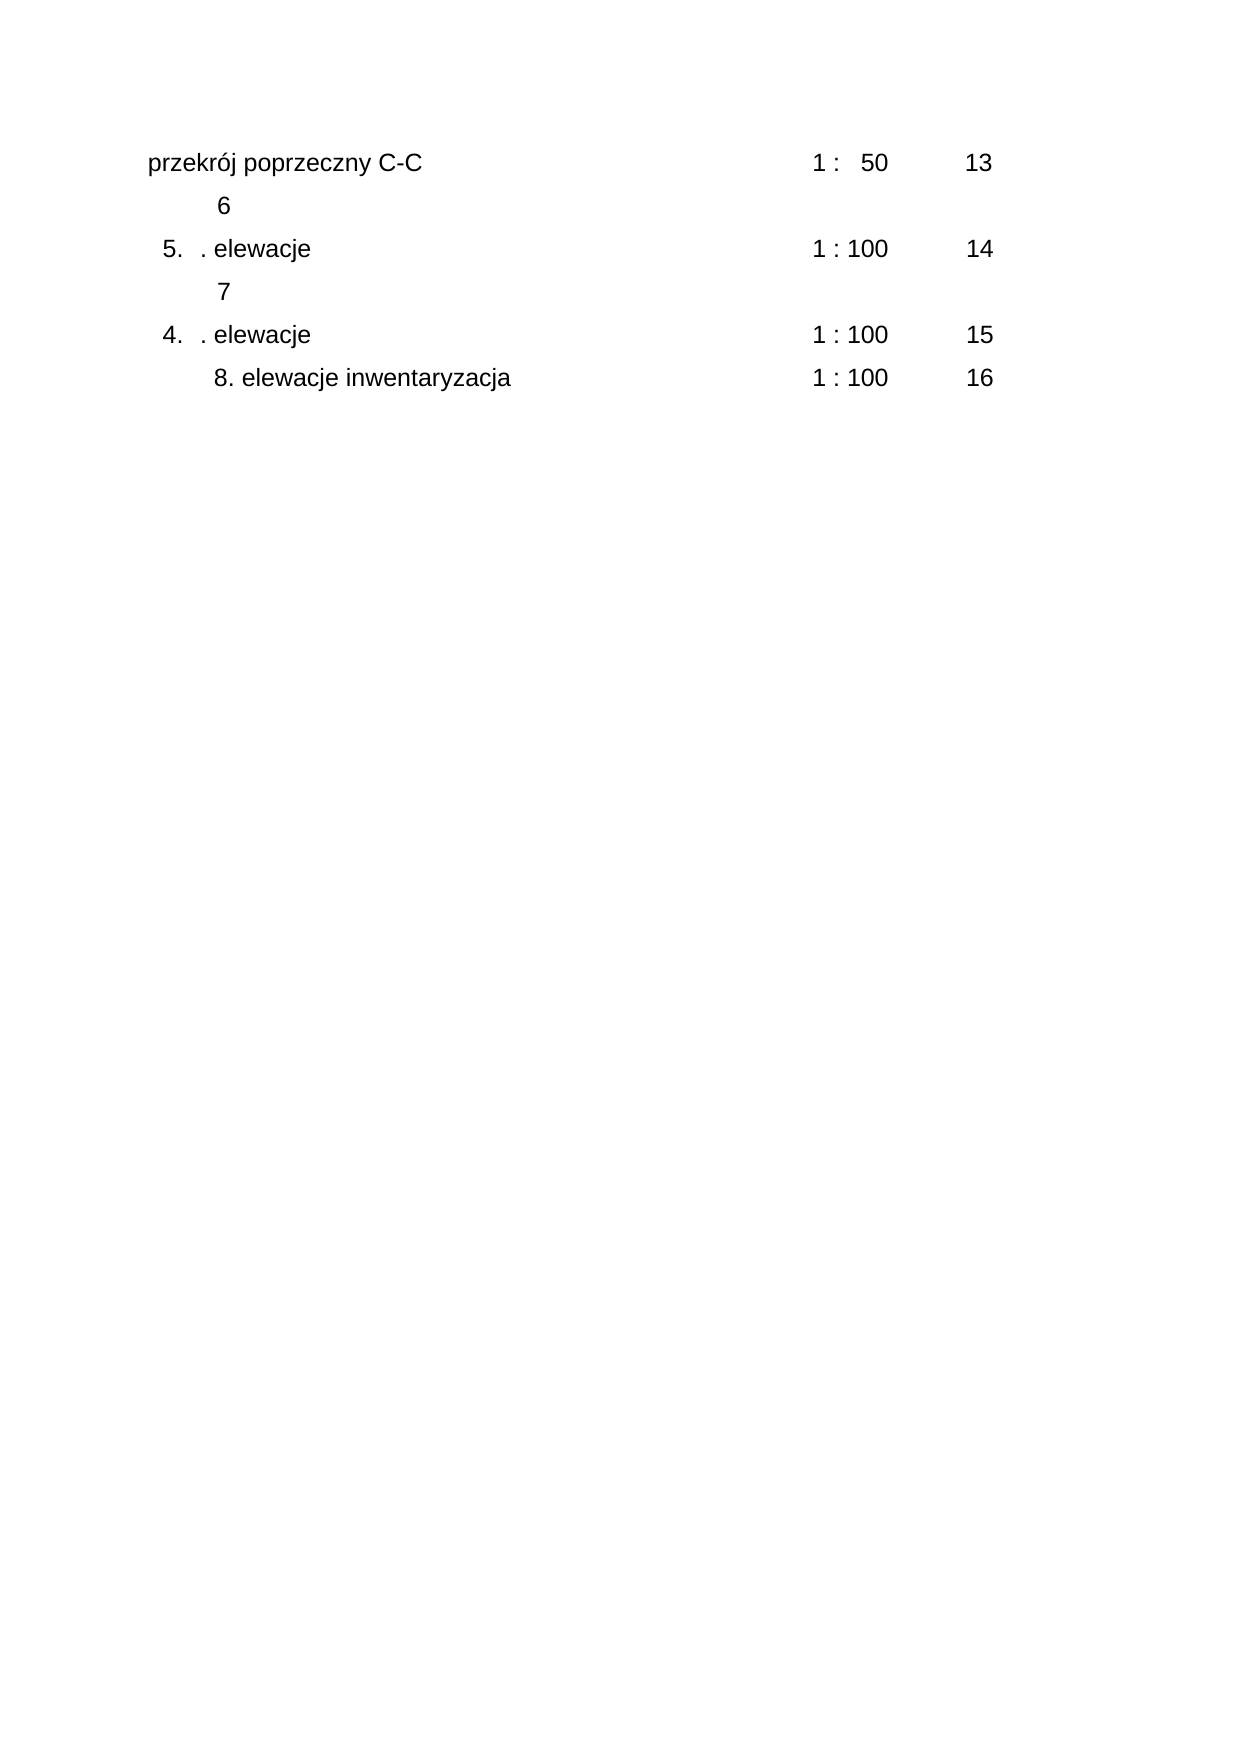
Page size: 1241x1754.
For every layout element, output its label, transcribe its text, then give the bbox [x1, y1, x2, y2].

list . elewacje 1 : 100 14 [162, 234, 1093, 263]
text 8. elewacje inwentaryzacja 1 : 100 16 [200, 363, 1093, 392]
text przekrój poprzeczny C-C 1 : 50 13 6 [148, 148, 1093, 219]
text 7 [148, 277, 1093, 306]
list . elewacje 1 : 100 15 [162, 320, 1093, 349]
